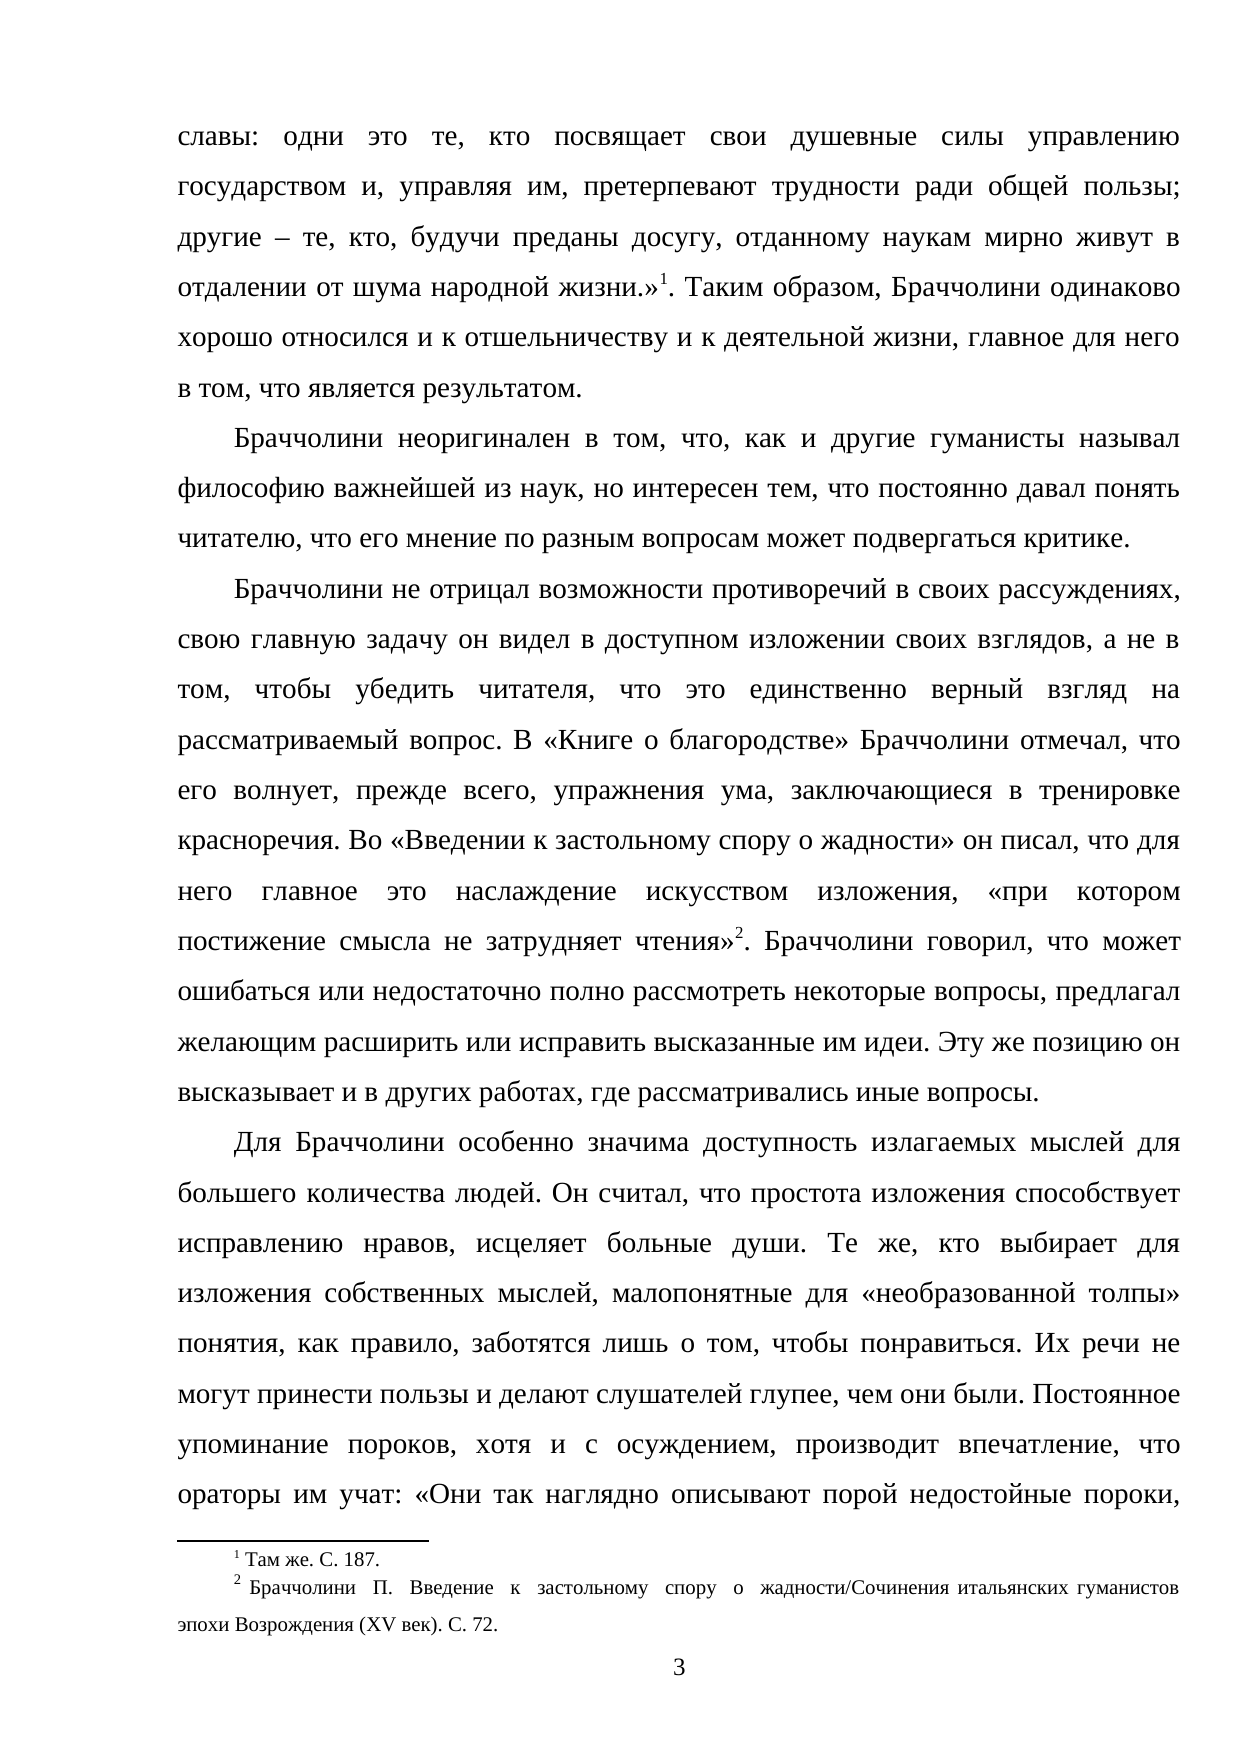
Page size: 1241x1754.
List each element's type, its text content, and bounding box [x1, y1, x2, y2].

text Браччолини неоригинален в том, что, как и другие гуманисты называл философию важнейшей из наук, но интересен тем, что постоянно давал понять читателю, что его мнение по разным вопросам может подвергаться критике. [177, 420, 1181, 554]
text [177, 1124, 1181, 1510]
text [177, 118, 1181, 403]
text Браччолини не отрицал возможности противоречий в своих рассуждениях, свою главную задачу он видел в доступном изложении своих взглядов, а не в том, чтобы убедить читателя, что это единственно верный взгляд на рассматриваемый вопрос. В «Книге о благородстве» Браччолини отмечал, что его волнует, прежде всего, упражнения ума, заключающиеся в тренировке красноречия. Во «Введении к застольному спору о жадности» он писал, что для него главное это наслаждение искусством изложения, «при котором постижение смысла не затрудняет чтения». Браччолини говорил, что может ошибаться или недостаточно полно рассмотреть некоторые вопросы, предлагал желающим расширить или исправить высказанные им идеи. Эту же позицию он высказывает и в других работах, где рассматривались иные вопросы. [177, 571, 1181, 1108]
